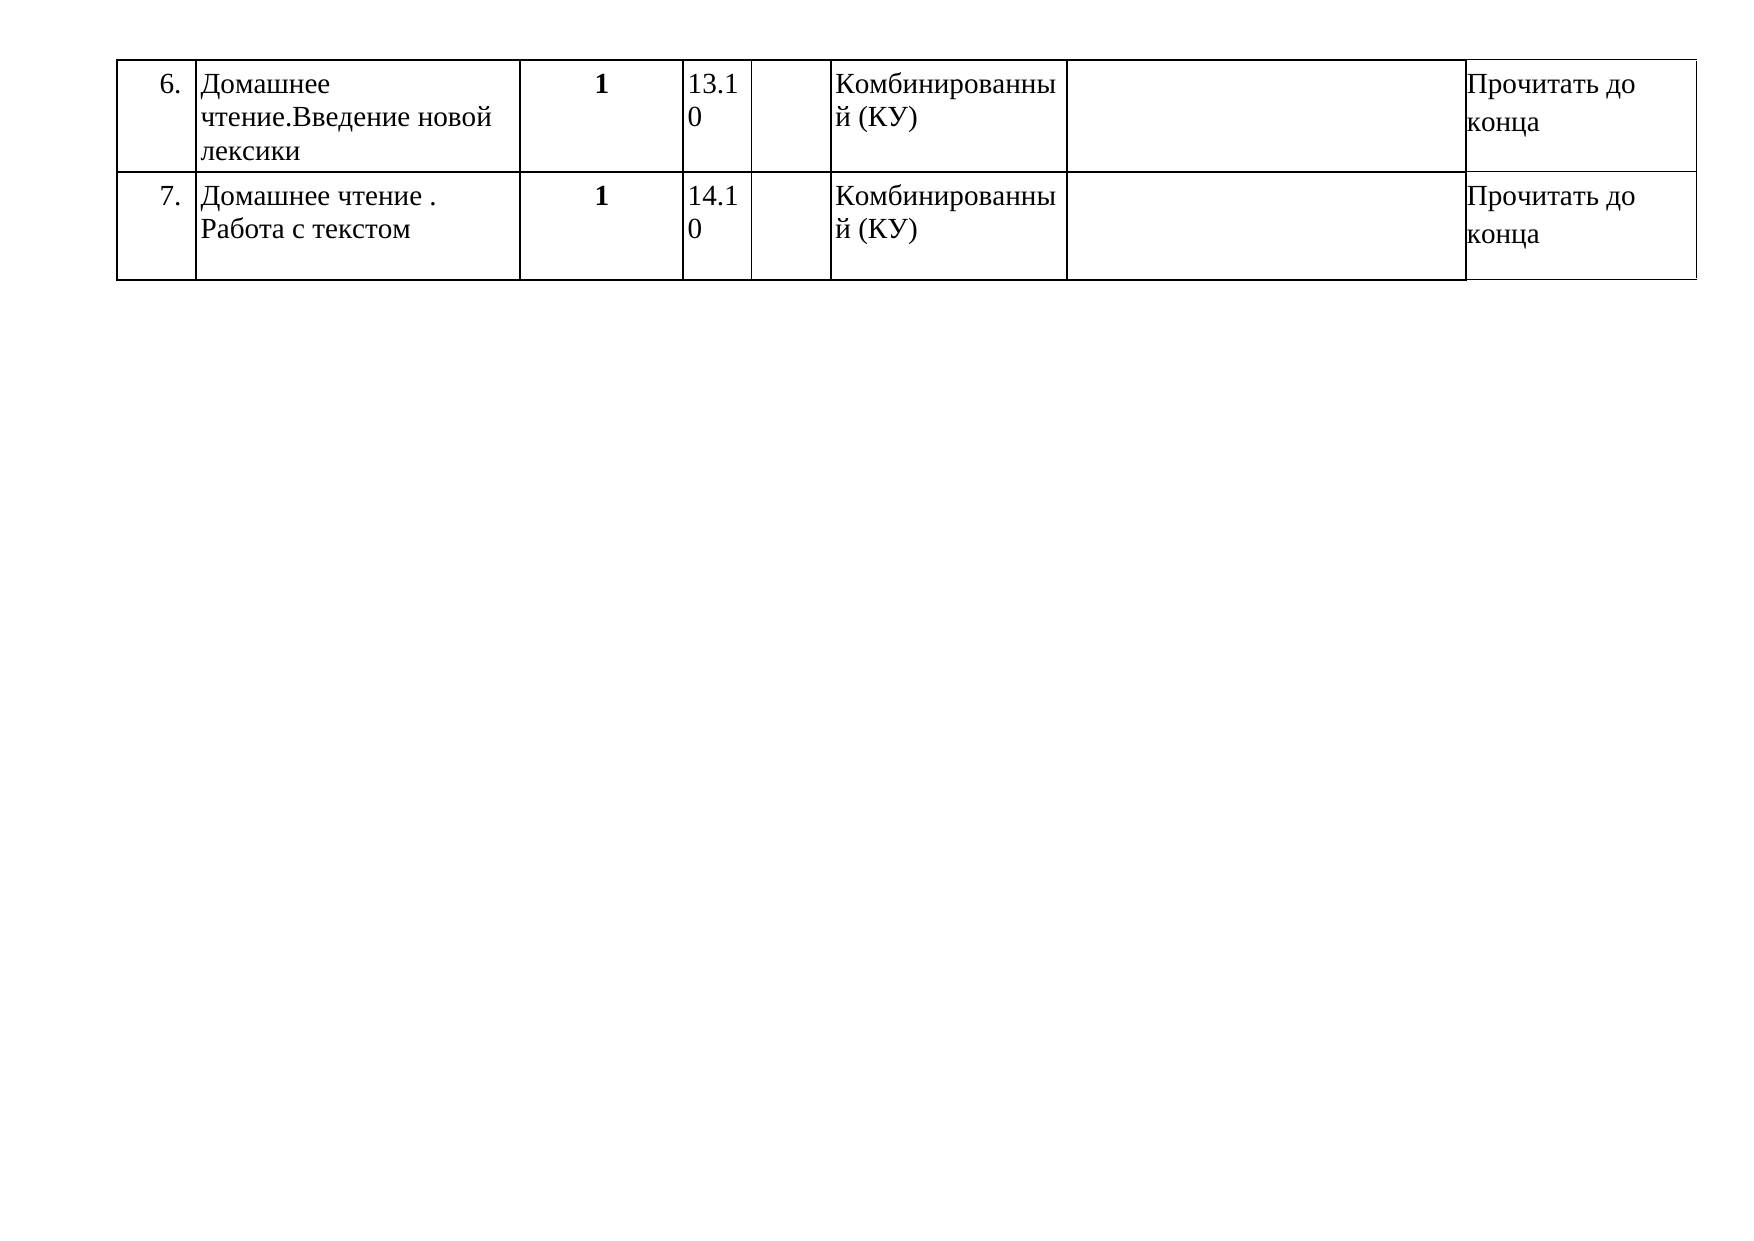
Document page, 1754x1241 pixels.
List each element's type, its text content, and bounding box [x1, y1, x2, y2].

table_cell [1068, 61, 1465, 171]
table_cell Комбинированный (КУ) [832, 61, 1066, 171]
table_cell [752, 61, 830, 171]
table_cell [752, 173, 830, 279]
table_cell 13.10 [684, 61, 751, 171]
table_cell 1 [521, 61, 682, 171]
table_cell Комбинированный (КУ) [832, 173, 1066, 279]
table_cell 1 [521, 173, 682, 279]
table_cell [118, 173, 195, 279]
table_cell [1068, 173, 1465, 279]
table_cell Прочитать до конца [1467, 60, 1697, 171]
table_cell 14.10 [684, 173, 751, 279]
table_cell Домашнее чтение.Введение новой лексики [197, 61, 519, 171]
table_cell Домашнее чтение . Работа с текстом [197, 173, 519, 279]
table_cell [118, 61, 195, 171]
table_cell Прочитать до конца [1467, 172, 1697, 279]
